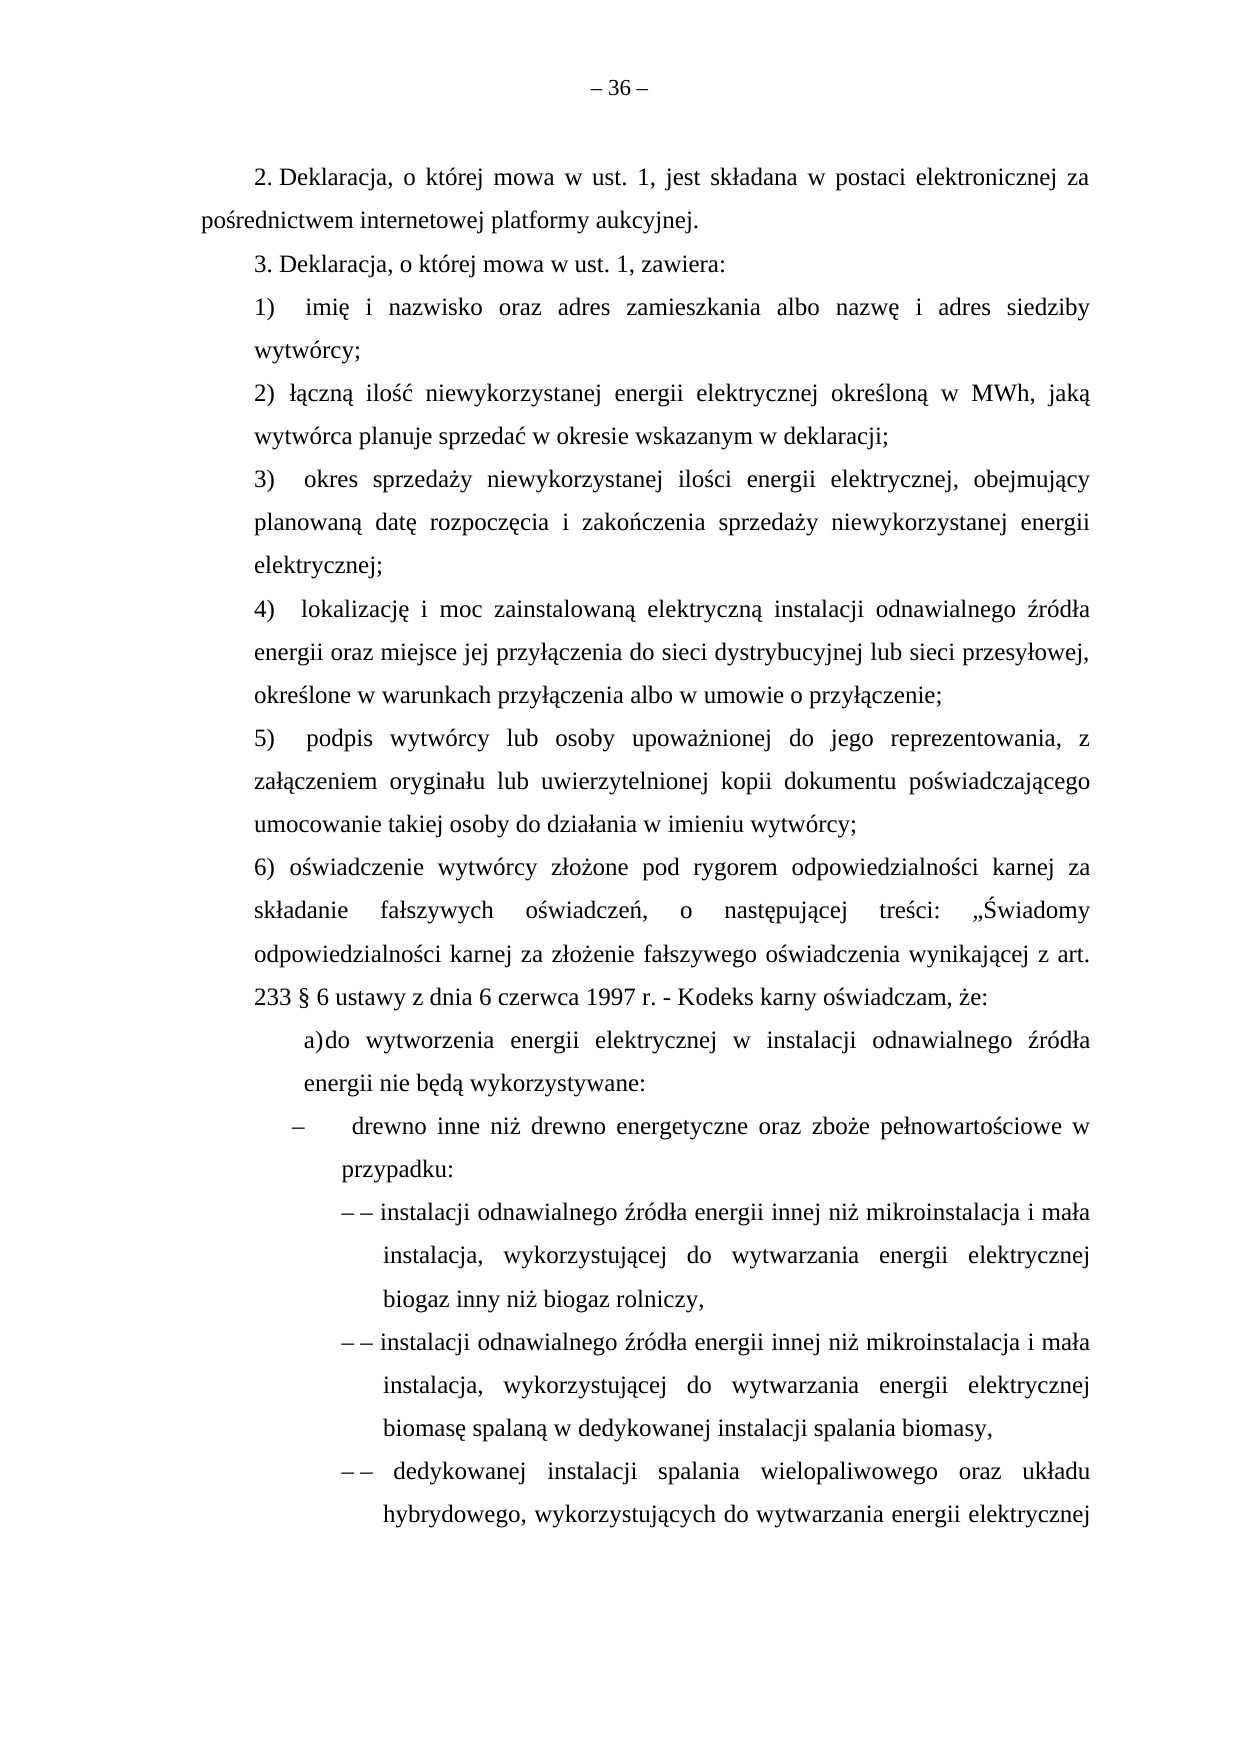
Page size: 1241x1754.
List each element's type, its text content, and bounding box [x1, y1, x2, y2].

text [341, 1456, 1091, 1528]
text 2. Deklaracja, o której mowa w ust. 1, jest składana w postaci elektronicznej za pośrednictwem internetowej platformy aukcyjnej. [201, 162, 1091, 234]
text – drewno inne niż drewno energetyczne oraz zboże pełnowartościowe w przypadku: [292, 1111, 1091, 1183]
text 6) oświadczenie wytwórcy złożone pod rygorem odpowiedzialności karnej za składanie fałszywych oświadczeń, o następującej treści: „Świadomy odpowiedzialności karnej za złożenie fałszywego oświadczenia wynikającej z art. 233 § 6 ustawy z dnia 6 czerwca 1997 r. - Kodeks karny oświadczam, że: [254, 852, 1091, 1011]
text – – instalacji odnawialnego źródła energii innej niż mikroinstalacja i mała instalacja, wykorzystującej do wytwarzania energii elektrycznej biogaz inny niż biogaz rolniczy, [341, 1197, 1091, 1312]
text 5) podpis wytwórcy lub osoby upoważnionej do jego reprezentowania, z załączeniem oryginału lub uwierzytelnionej kopii dokumentu poświadczającego umocowanie takiej osoby do działania w imieniu wytwórcy; [254, 723, 1091, 838]
text 2) łączną ilość niewykorzystanej energii elektrycznej określoną w MWh, jaką wytwórca planuje sprzedać w okresie wskazanym w deklaracji; [254, 378, 1091, 450]
text 4) lokalizację i moc zainstalowaną elektryczną instalacji odnawialnego źródła energii oraz miejsce jej przyłączenia do sieci dystrybucyjnej lub sieci przesyłowej, określone w warunkach przyłączenia albo w umowie o przyłączenie; [254, 594, 1091, 709]
text 3. Deklaracja, o której mowa w ust. 1, zawiera: [201, 249, 1091, 277]
text 3) okres sprzedaży niewykorzystanej ilości energii elektrycznej, obejmujący planowaną datę rozpoczęcia i zakończenia sprzedaży niewykorzystanej energii elektrycznej; [254, 464, 1091, 579]
text a) do wytworzenia energii elektrycznej w instalacji odnawialnego źródła energii nie będą wykorzystywane: [304, 1025, 1091, 1097]
text 1) imię i nazwisko oraz adres zamieszkania albo nazwę i adres siedziby wytwórcy; [254, 292, 1091, 364]
text – – instalacji odnawialnego źródła energii innej niż mikroinstalacja i mała instalacja, wykorzystującej do wytwarzania energii elektrycznej biomasę spalaną w dedykowanej instalacji spalania biomasy, [341, 1327, 1091, 1442]
